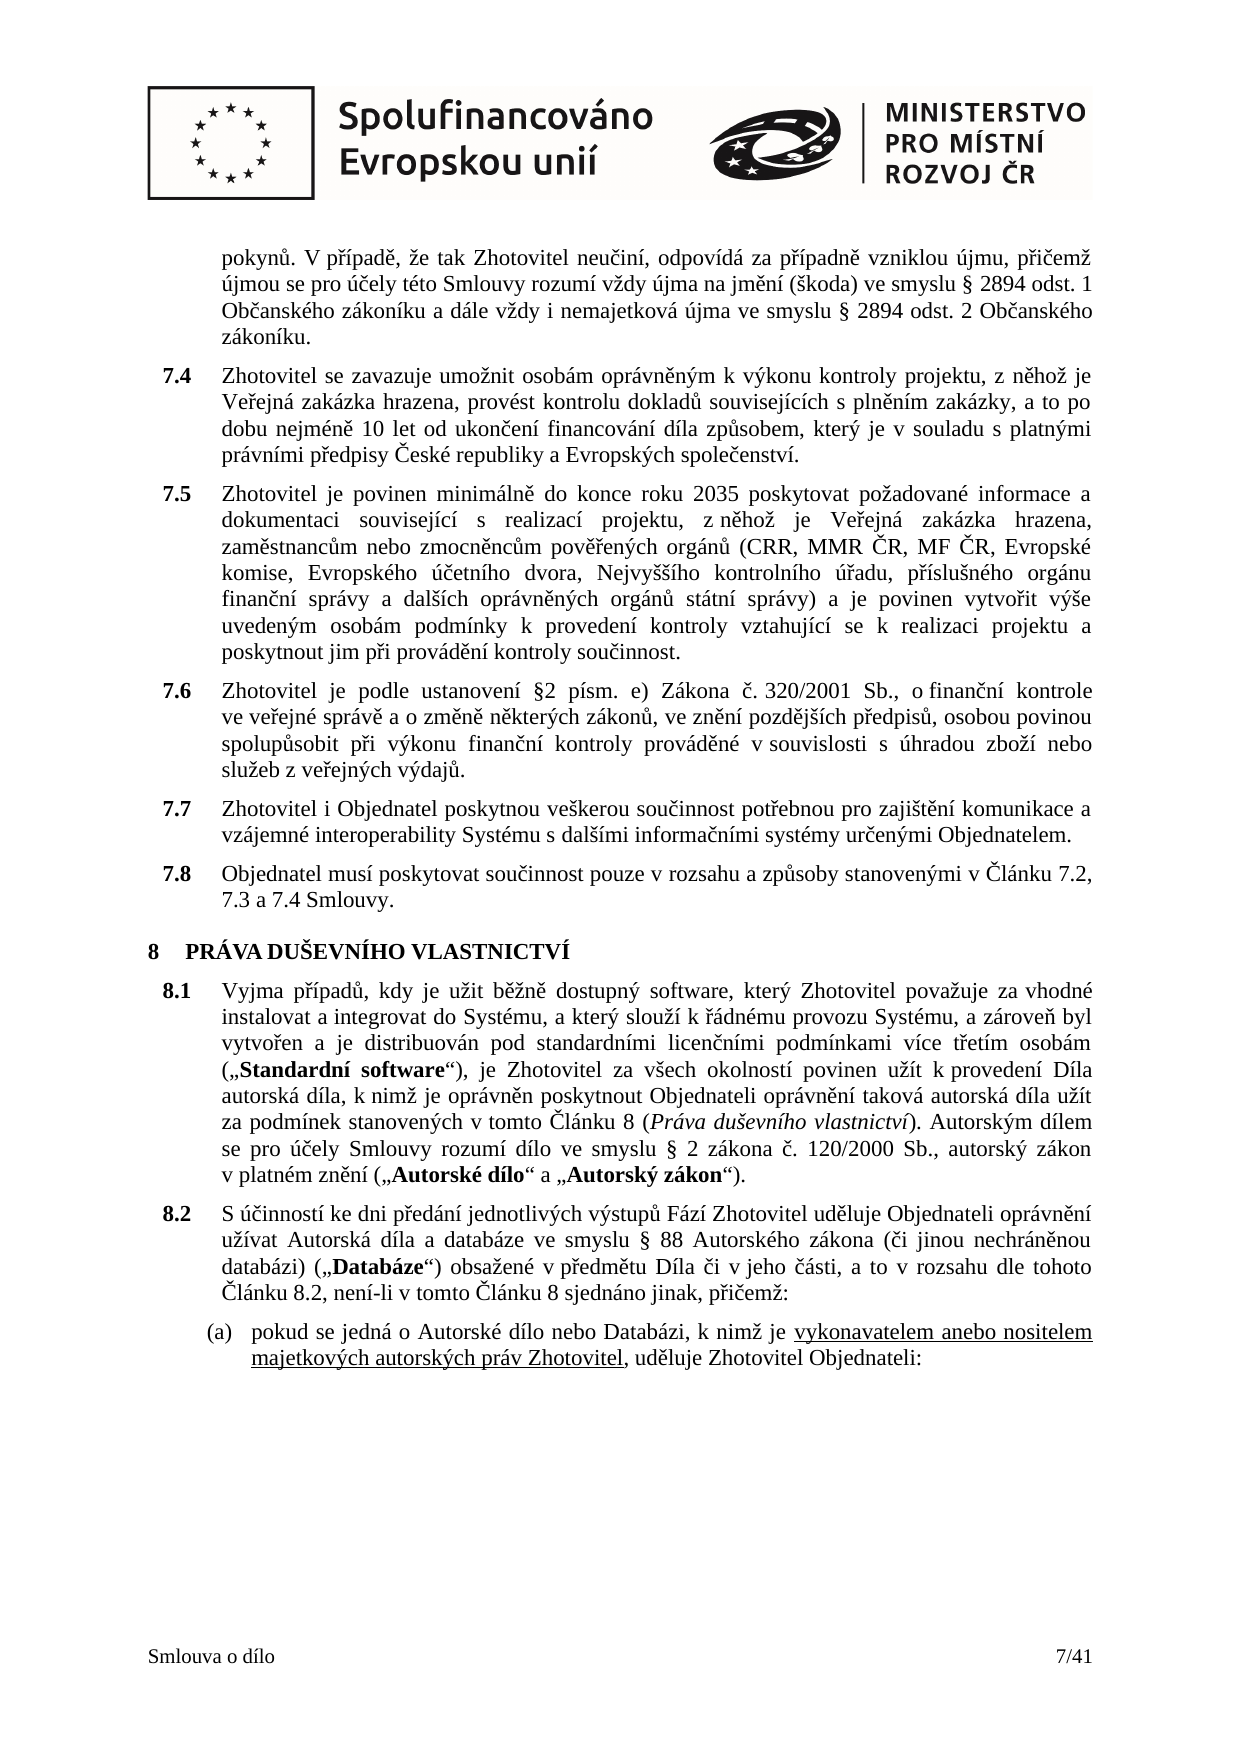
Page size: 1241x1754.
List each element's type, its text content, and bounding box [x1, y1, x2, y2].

text Zhotovitel se zavazuje umožnit osobám oprávněným k výkonu kontroly projektu, z něhož je Veřejná zakázka hrazena, provést kontrolu dokladů souvisejících s plněním zakázky, a to po dobu nejméně 10 let od ukončení financování díla způsobem, který je v souladu s platnými právními předpisy České republiky a Evropských společenství. [162, 362, 1093, 467]
text Zhotovitel je povinen minimálně do konce roku 2035 poskytovat požadované informace a dokumentaci související s realizací projektu, z něhož je Veřejná zakázka hrazena, zaměstnancům nebo zmocněncům pověřených orgánů (CRR, MMR ČR, MF ČR, Evropské komise, Evropského účetního dvora, Nejvyššího kontrolního úřadu, příslušného orgánu finanční správy a dalších oprávněných orgánů státní správy) a je povinen vytvořit výše uvedeným osobám podmínky k provedení kontroly vztahující se k realizaci projektu a poskytnout jim při provádění kontroly součinnost. [162, 480, 1093, 664]
text Vyjma případů, kdy je užit běžně dostupný software, který Zhotovitel považuje za vhodné instalovat a integrovat do Systému, a který slouží k řádnému provozu Systému, a zároveň byl vytvořen a je distribuován pod standardními licenčními podmínkami více třetím osobám („Standardní software“), je Zhotovitel za všech okolností povinen užít k provedení Díla autorská díla, k nimž je oprávněn poskytnout Objednateli oprávnění taková autorská díla užít za podmínek stanovených v tomto Článku 8 (Práva duševního vlastnictví). Autorským dílem se pro účely Smlouvy rozumí dílo ve smyslu § 2 zákona č. 120/2000 Sb., autorský zákon v platném znění („Autorské dílo“ a „Autorský zákon“). [162, 977, 1093, 1187]
text pokud se jedná o Autorské dílo nebo Databázi, k nimž je vykonavatelem anebo nositelem majetkových autorských práv Zhotovitel, uděluje Zhotovitel Objednateli: [207, 1318, 1093, 1371]
text Zhotovitel i Objednatel poskytnou veškerou součinnost potřebnou pro zajištění komunikace a vzájemné interoperability Systému s dalšími informačními systémy určenými Objednatelem. [162, 795, 1093, 848]
subtitle Práva duševního vlastnictví [148, 938, 1093, 964]
text Objednatel musí poskytovat součinnost pouze v rozsahu a způsoby stanovenými v Článku 7.2, 7.3 a 7.4 Smlouvy. [162, 860, 1093, 913]
text Zhotovitel je podle ustanovení §2 písm. e) Zákona č. 320/2001 Sb., o finanční kontrole ve veřejné správě a o změně některých zákonů, ve znění pozdějších předpisů, osobou povinou spolupůsobit při výkonu finanční kontroly prováděné v souvislosti s úhradou zboží nebo služeb z veřejných výdajů. [162, 677, 1093, 782]
text S účinností ke dni předání jednotlivých výstupů Fází Zhotovitel uděluje Objednateli oprávnění užívat Autorská díla a databáze ve smyslu § 88 Autorského zákona (či jinou nechráněnou databázi) („Databáze“) obsažené v předmětu Díla či v jeho části, a to v rozsahu dle tohoto Článku 8.2, není-li v tomto Článku 8 sjednáno jinak, přičemž: [162, 1200, 1093, 1305]
picture [147, 86, 1093, 200]
